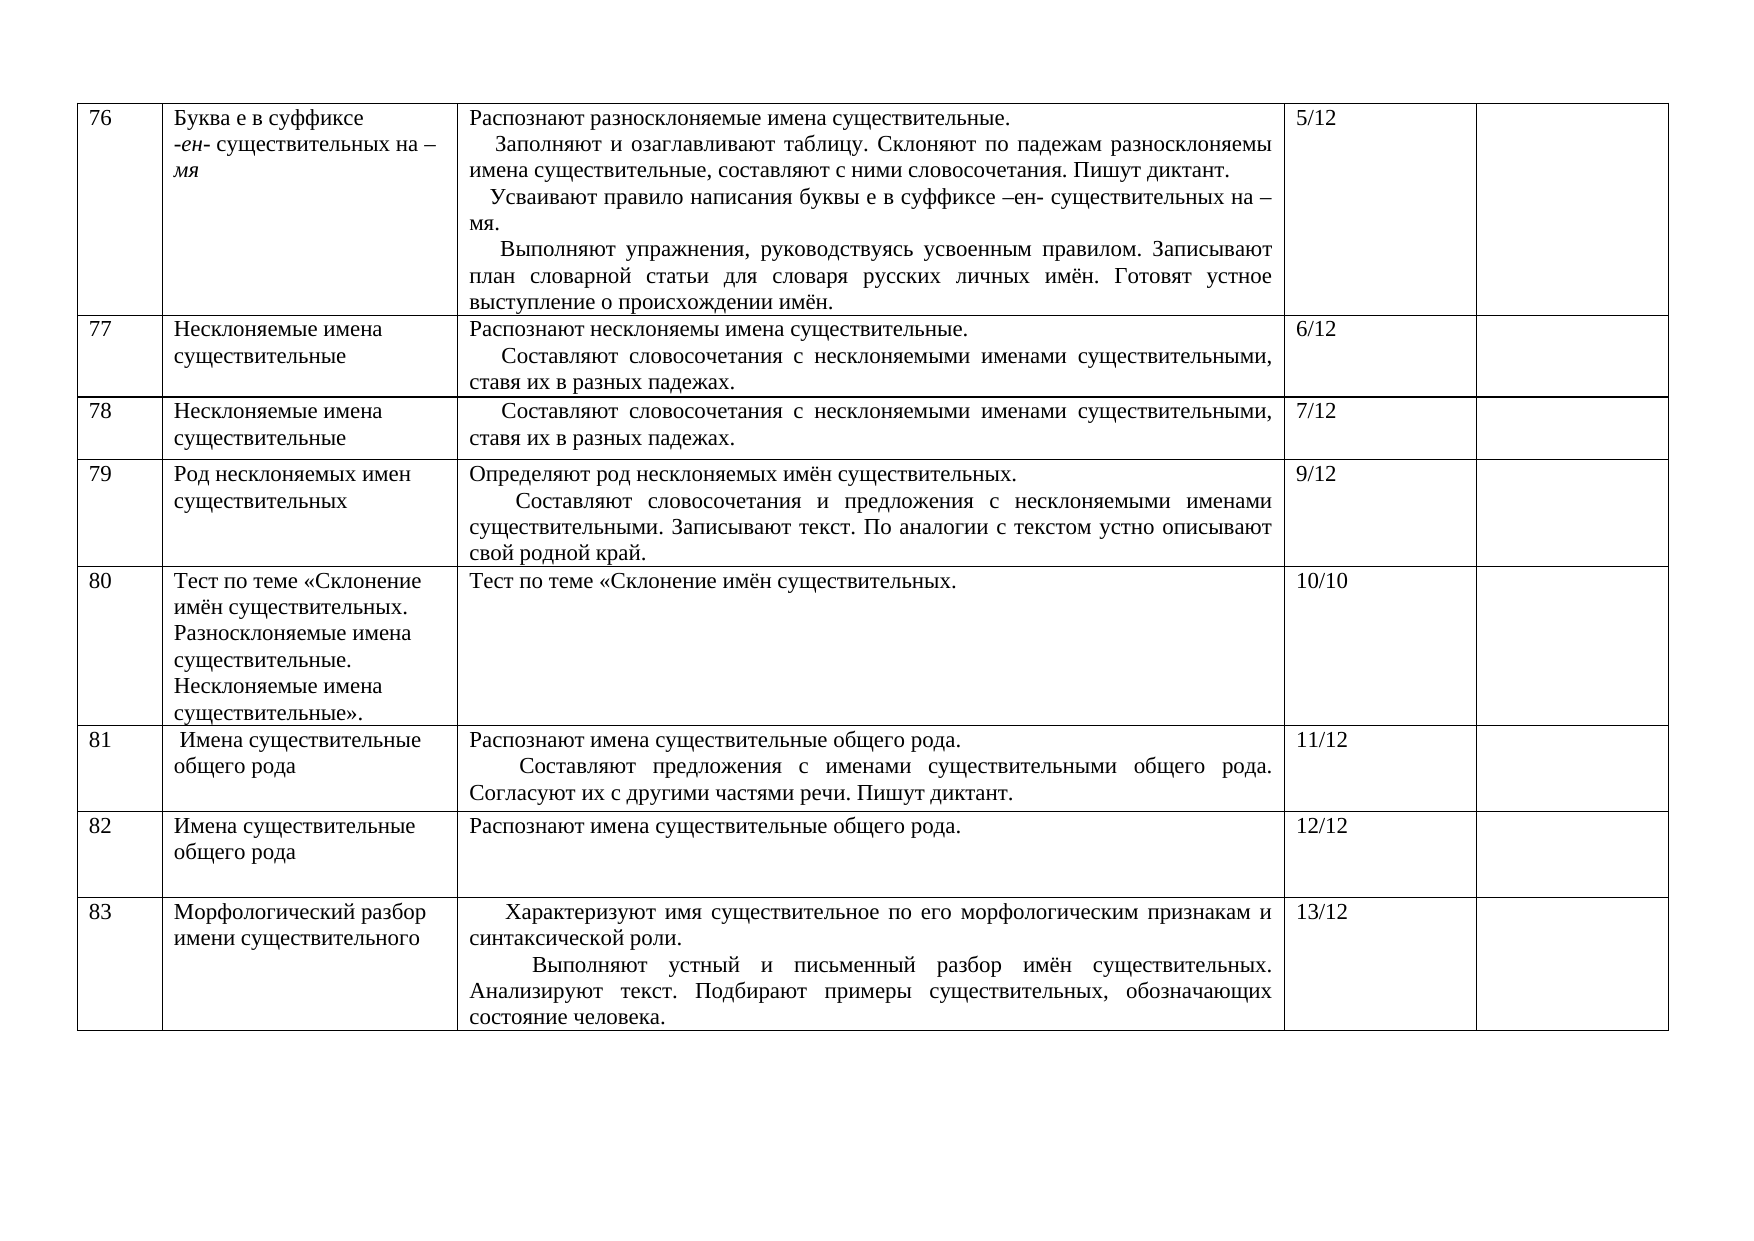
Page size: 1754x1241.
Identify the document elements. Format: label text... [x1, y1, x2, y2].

table_cell 5/12 [1285, 104, 1476, 314]
table_cell Имена существительные общего рода [163, 726, 457, 811]
table_cell Характеризуют имя существительное по его морфологическим признакам и синтаксической роли. Выполняют устный и письменный разбор имён существительных. Анализируют текст. Подбирают примеры существительных, обозначающих состояние человека. [458, 898, 1284, 1030]
table_cell Имена существительные общего рода [163, 812, 457, 897]
table_cell Распознают имена существительные общего рода. Составляют предложения с именами существительными общего рода. Согласуют их с другими частями речи. Пишут диктант. [458, 726, 1284, 811]
table_cell [1477, 398, 1668, 459]
table_cell Тест по теме «Склонение имён существительных. [458, 567, 1284, 725]
table_cell 80 [78, 567, 162, 725]
table_cell Буква е в суффиксе -ен- существительных на –мя [163, 104, 457, 314]
table_cell [1477, 812, 1668, 897]
table_cell 81 [78, 726, 162, 811]
table_cell [1477, 316, 1668, 396]
table_cell [1477, 104, 1668, 314]
table_cell 12/12 [1285, 812, 1476, 897]
table_cell 10/10 [1285, 567, 1476, 725]
table_cell 78 [78, 398, 162, 459]
table_cell Определяют род несклоняемых имён существительных. Составляют словосочетания и предложения с несклоняемыми именами существительными. Записывают текст. По аналогии с текстом устно описывают свой родной край. [458, 460, 1284, 566]
table_cell [1477, 567, 1668, 725]
table_cell 6/12 [1285, 316, 1476, 396]
table_cell 9/12 [1285, 460, 1476, 566]
table_cell 82 [78, 812, 162, 897]
table_cell Несклоняемые имена существительные [163, 398, 457, 459]
table_cell Распознают имена существительные общего рода. [458, 812, 1284, 897]
table_cell Составляют словосочетания с несклоняемыми именами существительными, ставя их в разных падежах. [458, 398, 1284, 459]
table_cell [1477, 726, 1668, 811]
table_cell Морфологический разбор имени существительного [163, 898, 457, 1030]
table_cell [1477, 460, 1668, 566]
table_cell 79 [78, 460, 162, 566]
table_cell Распознают несклоняемы имена существительные. Составляют словосочетания с несклоняемыми именами существительными, ставя их в разных падежах. [458, 316, 1284, 396]
table_cell Распознают разносклоняемые имена существительные. Заполняют и озаглавливают таблицу. Склоняют по падежам разносклоняемы имена существительные, составляют с ними словосочетания. Пишут диктант. Усваивают правило написания буквы е в суффиксе –ен- существительных на –мя. Выполняют упражнения, руководствуясь усвоенным правилом. Записывают план словарной статьи для словаря русских личных имён. Готовят устное выступление о происхождении имён. [458, 104, 1284, 314]
table_cell 76 [78, 104, 162, 314]
table_cell Род несклоняемых имен существительных [163, 460, 457, 566]
table_cell 77 [78, 316, 162, 396]
table_cell 83 [78, 898, 162, 1030]
table_cell Тест по теме «Склонение имён существительных. Разносклоняемые имена существительные. Несклоняемые имена существительные». [163, 567, 457, 725]
table_cell [1477, 898, 1668, 1030]
table_cell 11/12 [1285, 726, 1476, 811]
table_cell 13/12 [1285, 898, 1476, 1030]
table_cell 7/12 [1285, 398, 1476, 459]
table_cell Несклоняемые имена существительные [163, 316, 457, 396]
